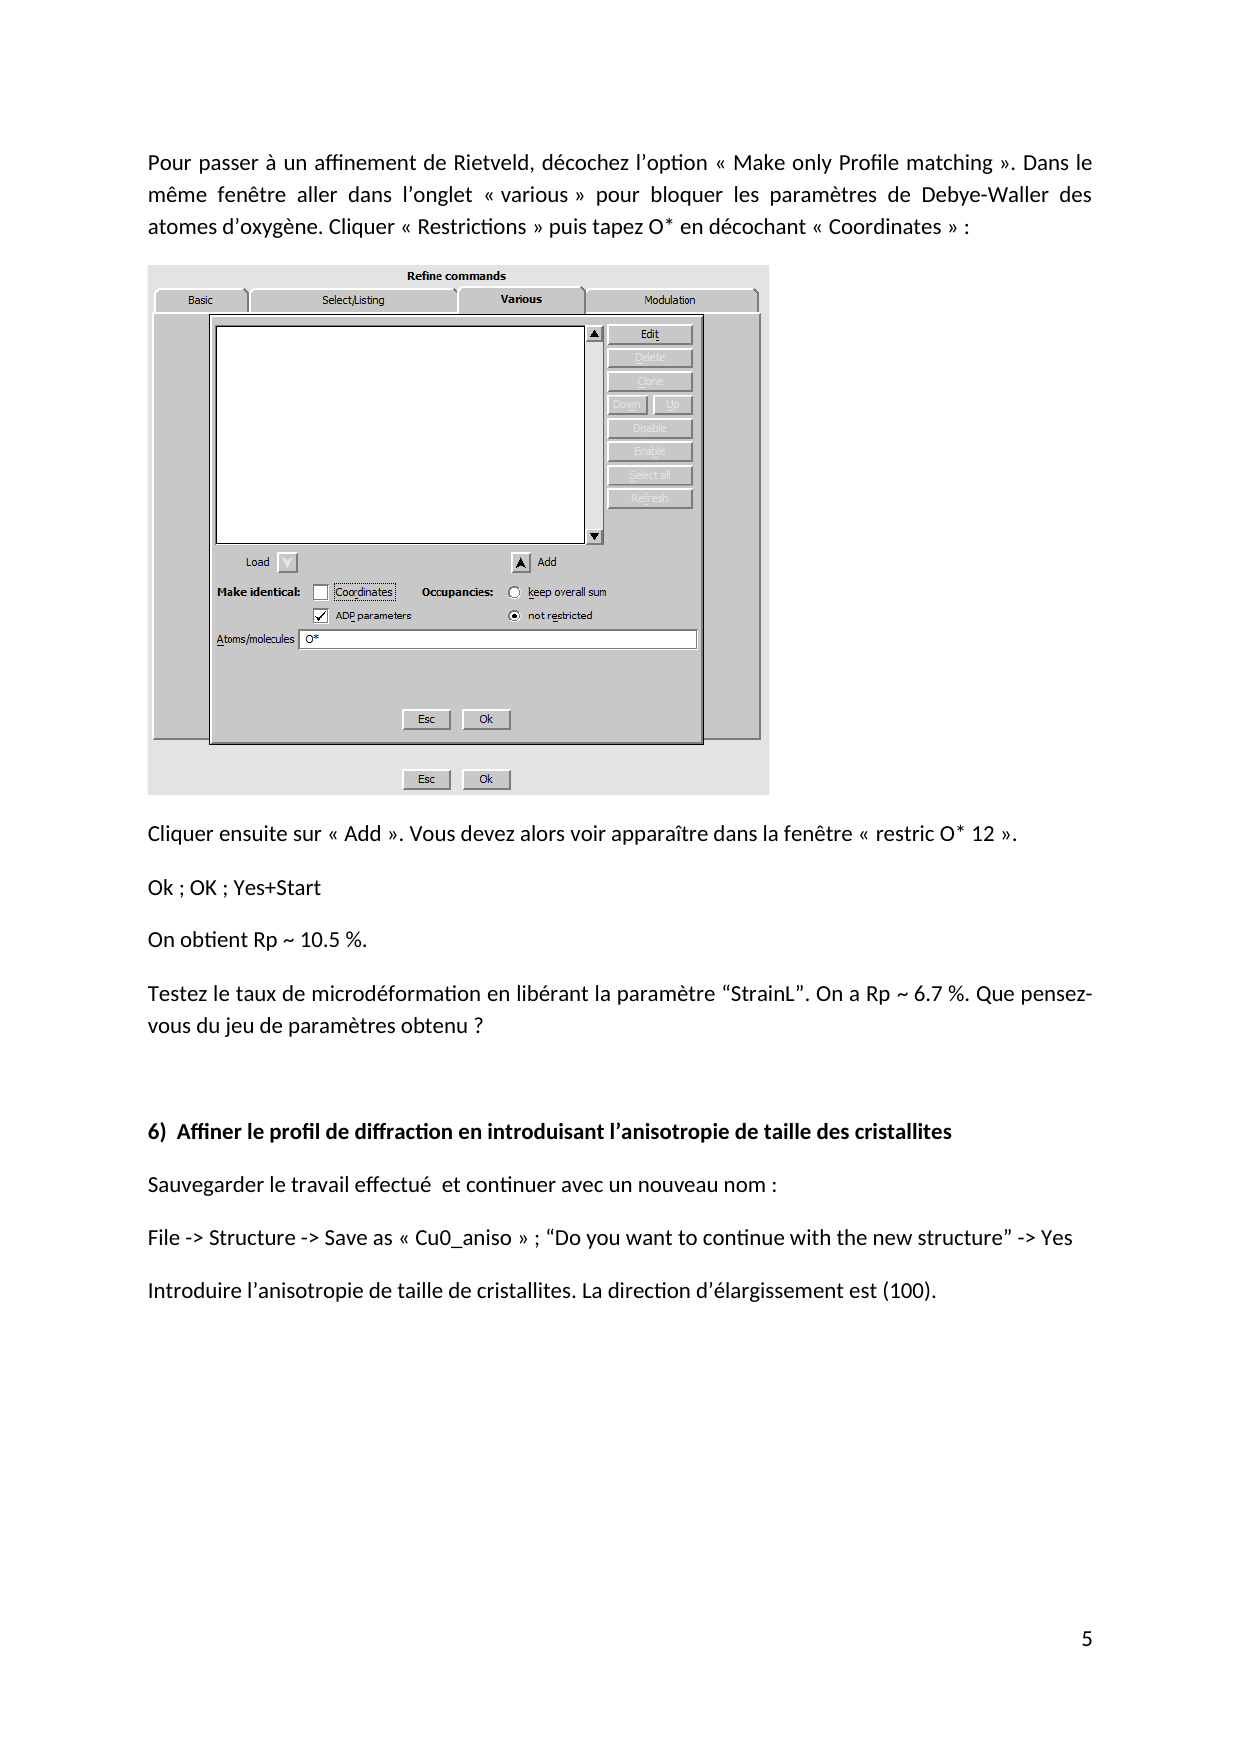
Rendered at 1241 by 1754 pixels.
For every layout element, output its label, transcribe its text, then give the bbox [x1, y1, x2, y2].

text On obtient Rp ~ 10.5 %. [148, 926, 1093, 954]
text Sauvegarder le travail effectué et continuer avec un nouveau nom : [148, 1170, 1093, 1198]
text Introduire l’anisotropie de taille de cristallites. La direction d’élargissement est (100). [148, 1276, 1093, 1304]
picture [147, 265, 770, 795]
text Cliquer ensuite sur « Add ». Vous devez alors voir apparaître dans la fenêtre « restric O* 12 ». [148, 819, 1093, 848]
text File -> Structure -> Save as « Cu0_aniso » ; “Do you want to continue with the new structure” -> Yes [148, 1223, 1093, 1251]
text Pour passer à un affinement de Rietveld, décochez l’option « Make only Profile matching ». Dans le même fenêtre aller dans l’onglet « various » pour bloquer les paramètres de Debye-Waller des atomes d’oxygène. Cliquer « Restrictions » puis tapez O* en décochant « Coordinates » : [148, 148, 1093, 240]
text Ok ; OK ; Yes+Start [148, 873, 1093, 901]
text Testez le taux de microdéformation en libérant la paramètre “StrainL”. On a Rp ~ 6.7 %. Que pensez-vous du jeu de paramètres obtenu ? [148, 979, 1093, 1039]
text 6) Affiner le profil de diffraction en introduisant l’anisotropie de taille des cristallites [148, 1117, 1093, 1145]
